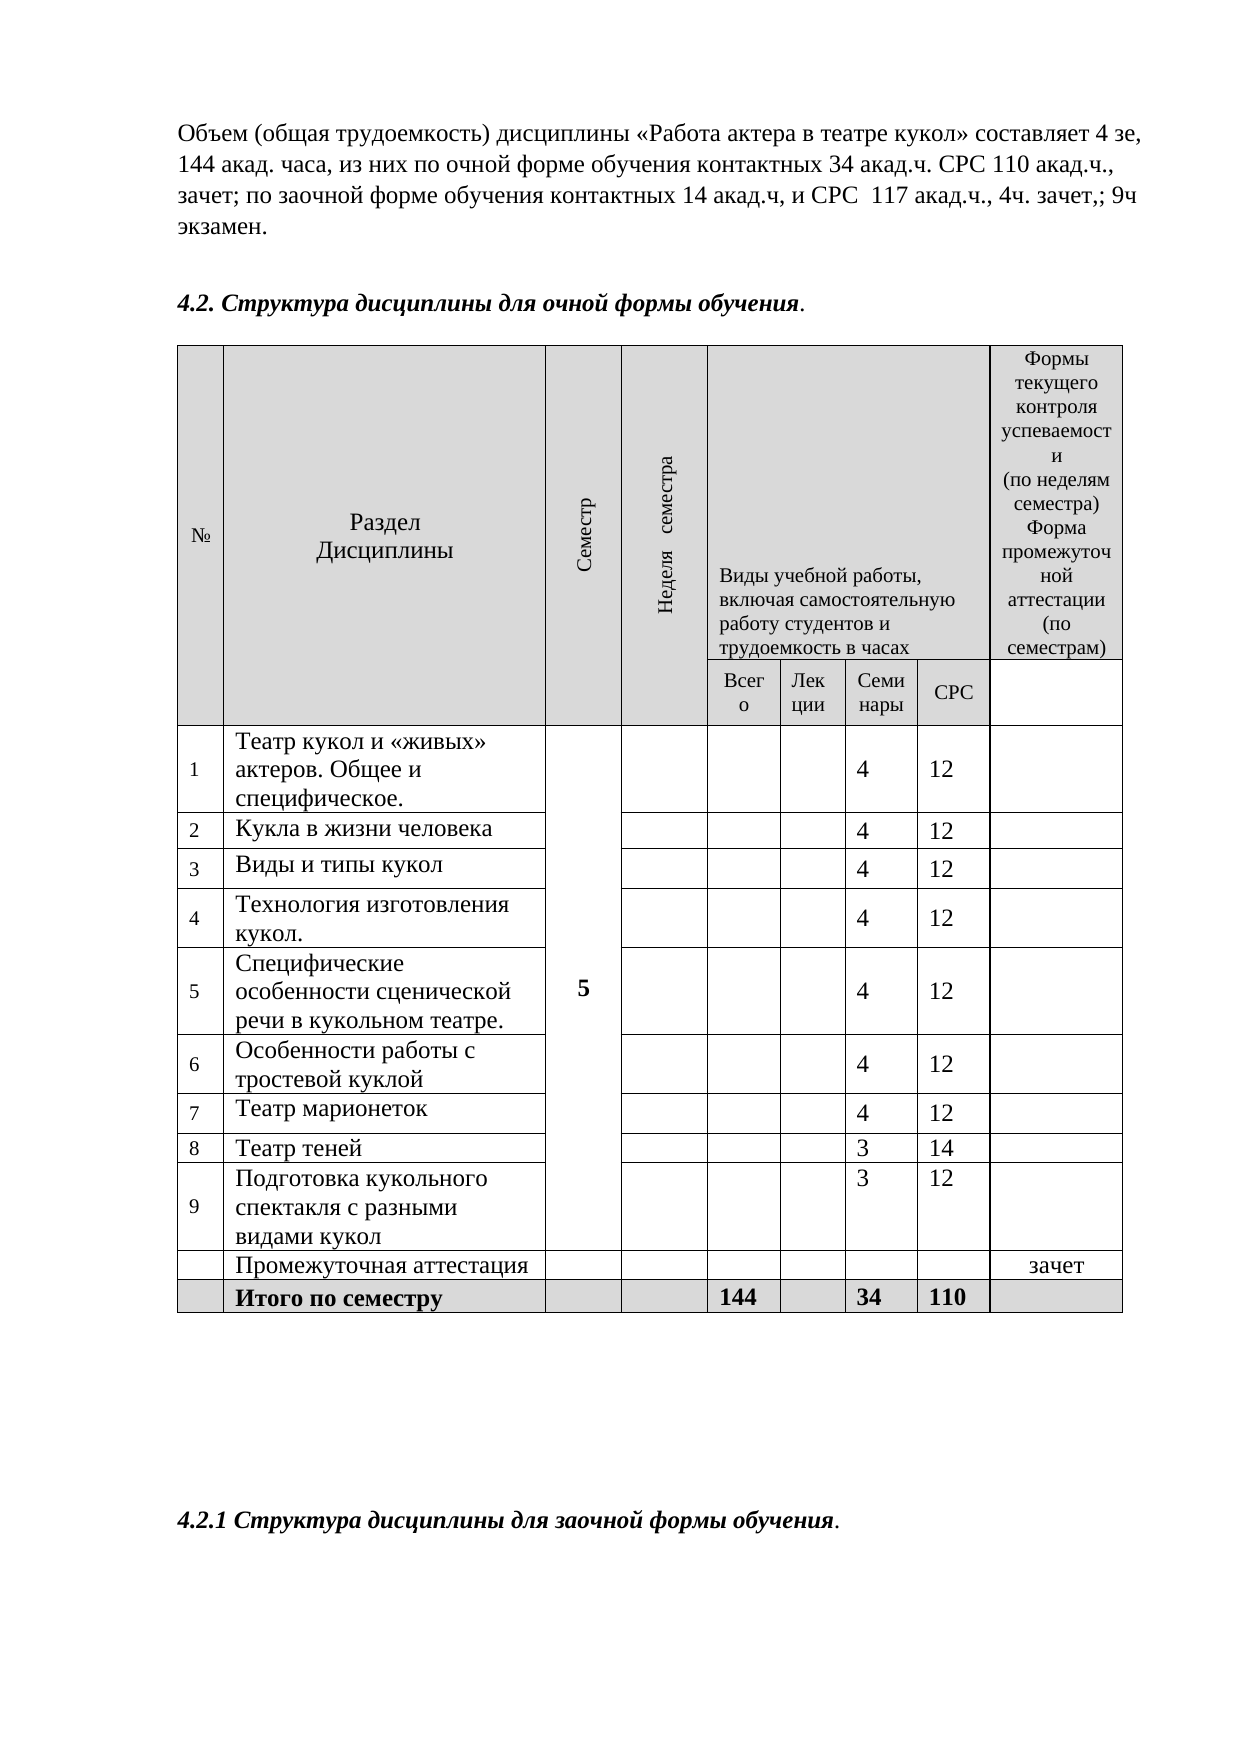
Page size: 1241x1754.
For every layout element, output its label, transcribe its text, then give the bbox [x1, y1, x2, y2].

table_cell 3 [846, 1163, 917, 1192]
table_cell [846, 1192, 917, 1249]
table_cell 12 [918, 1163, 989, 1192]
table_cell 14 [918, 1134, 989, 1162]
table_cell 2 [178, 813, 223, 848]
table_cell [708, 1251, 780, 1279]
table_cell [991, 813, 1122, 848]
table_header Раздел Дисциплины [224, 346, 545, 725]
table_cell [708, 813, 780, 848]
table_cell [781, 849, 845, 888]
table_cell [781, 1251, 845, 1279]
table_cell 6 [178, 1035, 223, 1092]
table_cell 4 [178, 889, 223, 947]
table_cell [708, 849, 780, 888]
table_cell 4 [846, 889, 917, 947]
table_cell [622, 1094, 707, 1132]
table_cell 12 [918, 849, 989, 888]
table_cell [622, 948, 707, 1034]
table_cell [991, 849, 1122, 888]
table_cell [708, 1094, 780, 1132]
table_cell [546, 1251, 621, 1279]
table_cell 4 [846, 1094, 917, 1132]
table_cell Театр теней [224, 1134, 545, 1162]
table_cell Специфические особенности сценической речи в кукольном театре. [224, 948, 545, 1034]
table_cell [781, 726, 845, 812]
table_cell [178, 1251, 223, 1279]
table_cell [622, 849, 707, 888]
table_cell 34 [846, 1280, 917, 1312]
table_cell [991, 726, 1122, 812]
table_cell Особенности работы с тростевой куклой [224, 1035, 545, 1092]
table_cell [991, 1134, 1122, 1162]
table_header № [178, 346, 223, 725]
table_cell 3 [178, 849, 223, 888]
table_cell [918, 1251, 989, 1279]
table_cell [781, 948, 845, 1034]
table_cell [991, 660, 1122, 725]
table_cell [546, 1280, 621, 1312]
table_cell [918, 1192, 989, 1249]
text 4.2. Структура дисциплины для очной формы обучения. [177, 288, 1152, 316]
table_cell [781, 1094, 845, 1132]
table_cell [622, 889, 707, 947]
table_cell 1 [178, 726, 223, 812]
table_cell [781, 1035, 845, 1092]
table_cell Семинары [846, 660, 917, 725]
table_cell [781, 889, 845, 947]
table_cell 4 [846, 948, 917, 1034]
table_cell [991, 889, 1122, 947]
table_cell [178, 1280, 223, 1312]
table_header Формы текущего контроля успеваемости (по неделям семестра) Форма промежуточной аттестации (по семестрам) [991, 346, 1122, 659]
table_cell 9 [178, 1163, 223, 1249]
table_cell 144 [708, 1280, 780, 1312]
table_cell 12 [918, 948, 989, 1034]
table_header Виды учебной работы, включая самостоятельную работу студентов и трудоемкость в часах [708, 346, 989, 659]
text Объем (общая трудоемкость) дисциплины «Работа актера в театре кукол» составляет 4 зе, 144 акад. часа, из них по очной форме обучения контактных 34 акад.ч. СРС 110 акад.ч., зачет; по заочной форме обучения контактных 14 акад.ч, и СРС 117 акад.ч., 4ч. зачет,; 9ч экзамен. [177, 118, 1152, 240]
table_cell [781, 1280, 845, 1312]
table_cell Подготовка кукольного спектакля с разными видами кукол [224, 1163, 545, 1249]
table_cell Лекции [781, 660, 845, 725]
table_cell 110 [918, 1280, 989, 1312]
table_cell [991, 1163, 1122, 1249]
table_cell 7 [178, 1094, 223, 1132]
table_cell [708, 1035, 780, 1092]
text 4.2.1 Структура дисциплины для заочной формы обучения. [177, 1505, 1152, 1534]
table_cell 4 [846, 726, 917, 812]
table_cell [708, 726, 780, 812]
table_cell 12 [918, 1094, 989, 1132]
table_cell Промежуточная аттестация [224, 1251, 545, 1279]
table_cell [991, 1094, 1122, 1132]
table_cell 8 [178, 1134, 223, 1162]
table_cell 12 [918, 726, 989, 812]
table_cell Кукла в жизни человека [224, 813, 545, 848]
table_cell [622, 1035, 707, 1092]
table_cell [622, 1280, 707, 1312]
table_cell [781, 1134, 845, 1162]
table_cell [708, 1134, 780, 1162]
table_cell [846, 1251, 917, 1279]
table_cell Всего [708, 660, 780, 725]
table_cell [991, 948, 1122, 1034]
table_cell Технология изготовления кукол. [224, 889, 545, 947]
table_cell [622, 1251, 707, 1279]
table_cell [622, 1134, 707, 1162]
table_cell 4 [846, 1035, 917, 1092]
table_header Семестр [546, 346, 621, 725]
table_cell 12 [918, 1035, 989, 1092]
table_cell [781, 813, 845, 848]
table_cell [708, 889, 780, 947]
table_cell Итого по семестру [224, 1280, 545, 1312]
table_cell СРС [918, 660, 989, 725]
table_cell 12 [918, 889, 989, 947]
table_cell 4 [846, 813, 917, 848]
table_cell 5 [546, 726, 621, 1249]
table_cell [991, 1280, 1122, 1312]
table_cell [622, 1163, 707, 1249]
table_cell Виды и типы кукол [224, 849, 545, 888]
table_cell 4 [846, 849, 917, 888]
table_cell 12 [918, 813, 989, 848]
table_cell 3 [846, 1134, 917, 1162]
table_cell [708, 1163, 780, 1249]
table_header Неделя семестра [622, 346, 707, 725]
table_cell Театр марионеток [224, 1094, 545, 1132]
table_cell [781, 1163, 845, 1249]
table_cell [991, 1035, 1122, 1092]
table_cell 5 [178, 948, 223, 1034]
table_cell Театр кукол и «живых» актеров. Общее и специфическое. [224, 726, 545, 812]
table_cell [622, 726, 707, 812]
table_cell зачет [991, 1251, 1122, 1279]
table_cell [622, 813, 707, 848]
table_cell [708, 948, 780, 1034]
